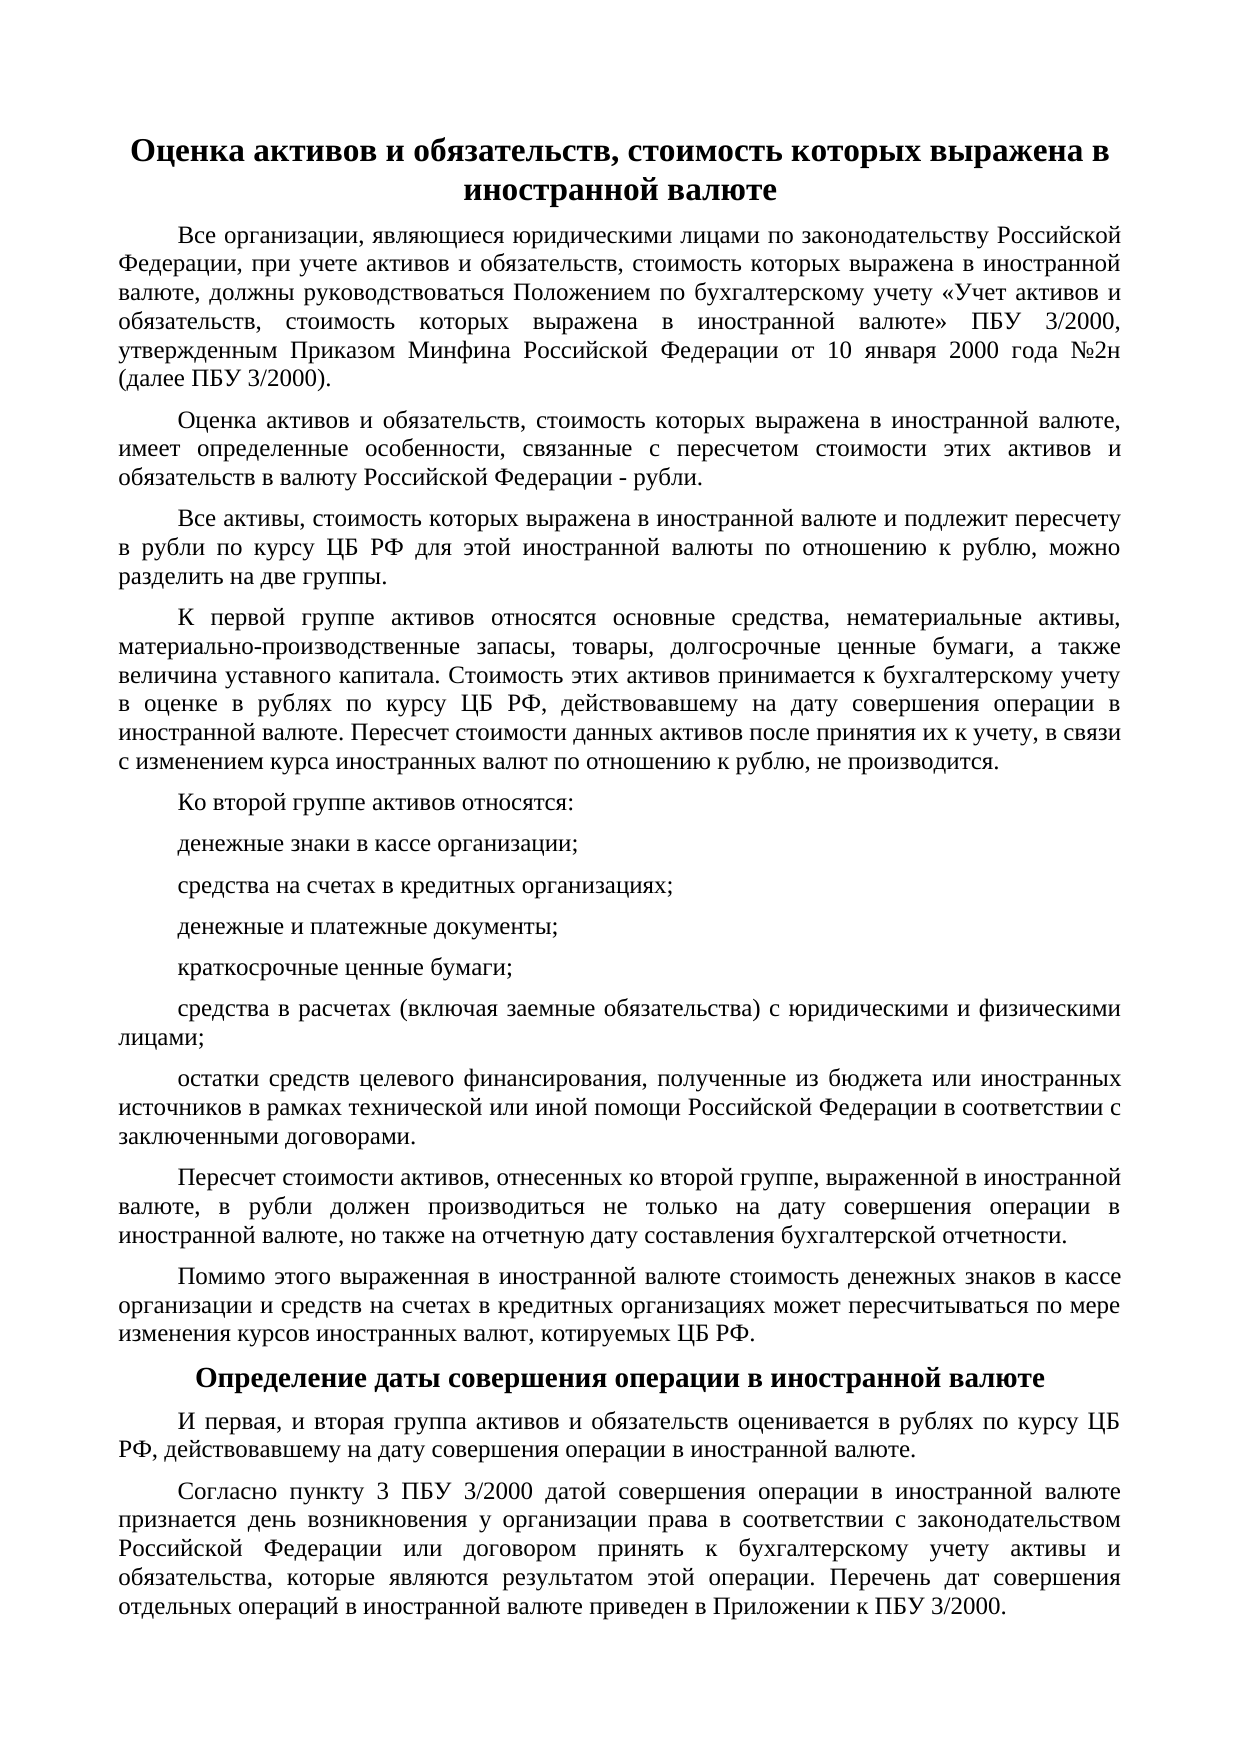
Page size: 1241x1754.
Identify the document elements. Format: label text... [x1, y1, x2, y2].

text средства на счетах в кредитных организациях; [118, 870, 1122, 898]
text средства в расчетах (включая заемные обязательства) с юридическими и физическими лицами; [118, 993, 1122, 1051]
text Все организации, являющиеся юридическими лицами по законодательству Российской Федерации, при учете активов и обязательств, стоимость которых выражена в иностранной валюте, должны руководствоваться Положением по бухгалтерскому учету «Учет активов и обязательств, стоимость которых выражена в иностранной валюте» ПБУ 3/2000, утвержденным Приказом Минфина Российской Федерации от 10 января 2000 года №2н (далее ПБУ 3/2000). [118, 220, 1122, 392]
text Оценка активов и обязательств, стоимость которых выражена в иностранной валюте, имеет определенные особенности, связанные с пересчетом стоимости этих активов и обязательств в валюту Российской Федерации - рубли. [118, 405, 1122, 491]
text Пересчет стоимости активов, отнесенных ко второй группе, выраженной в иностранной валюте, в рубли должен производиться не только на дату совершения операции в иностранной валюте, но также на отчетную дату составления бухгалтерской отчетности. [118, 1162, 1122, 1248]
text Ко второй группе активов относятся: [118, 787, 1122, 816]
text Согласно пункту 3 ПБУ 3/2000 датой совершения операции в иностранной валюте признается день возникновения у организации права в соответствии с законодательством Российской Федерации или договором принять к бухгалтерскому учету активы и обязательства, которые являются результатом этой операции. Перечень дат совершения отдельных операций в иностранной валюте приведен в Приложении к ПБУ 3/2000. [118, 1476, 1122, 1619]
text остатки средств целевого финансирования, полученные из бюджета или иностранных источников в рамках технической или иной помощи Российской Федерации в соответствии с заключенными договорами. [118, 1063, 1122, 1150]
text денежные знаки в кассе организации; [118, 828, 1122, 857]
text К первой группе активов относятся основные средства, нематериальные активы, материально-производственные запасы, товары, долгосрочные ценные бумаги, а также величина уставного капитала. Стоимость этих активов принимается к бухгалтерскому учету в оценке в рублях по курсу ЦБ РФ, действовавшему на дату совершения операции в иностранной валюте. Пересчет стоимости данных активов после принятия их к учету, в связи с изменением курса иностранных валют по отношению к рублю, не производится. [118, 602, 1122, 775]
text И первая, и вторая группа активов и обязательств оценивается в рублях по курсу ЦБ РФ, действовавшему на дату совершения операции в иностранной валюте. [118, 1406, 1122, 1463]
text денежные и платежные документы; [118, 911, 1122, 940]
text Помимо этого выраженная в иностранной валюте стоимость денежных знаков в кассе организации и средств на счетах в кредитных организациях может пересчитываться по мере изменения курсов иностранных валют, котируемых ЦБ РФ. [118, 1261, 1122, 1347]
text Определение даты совершения операции в иностранной валюте [118, 1360, 1122, 1393]
text Оценка активов и обязательств, стоимость которых выражена в иностранной валюте [118, 131, 1122, 207]
text Все активы, стоимость которых выражена в иностранной валюте и подлежит пересчету в рубли по курсу ЦБ РФ для этой иностранной валюты по отношению к рублю, можно разделить на две группы. [118, 503, 1122, 590]
text краткосрочные ценные бумаги; [118, 952, 1122, 981]
